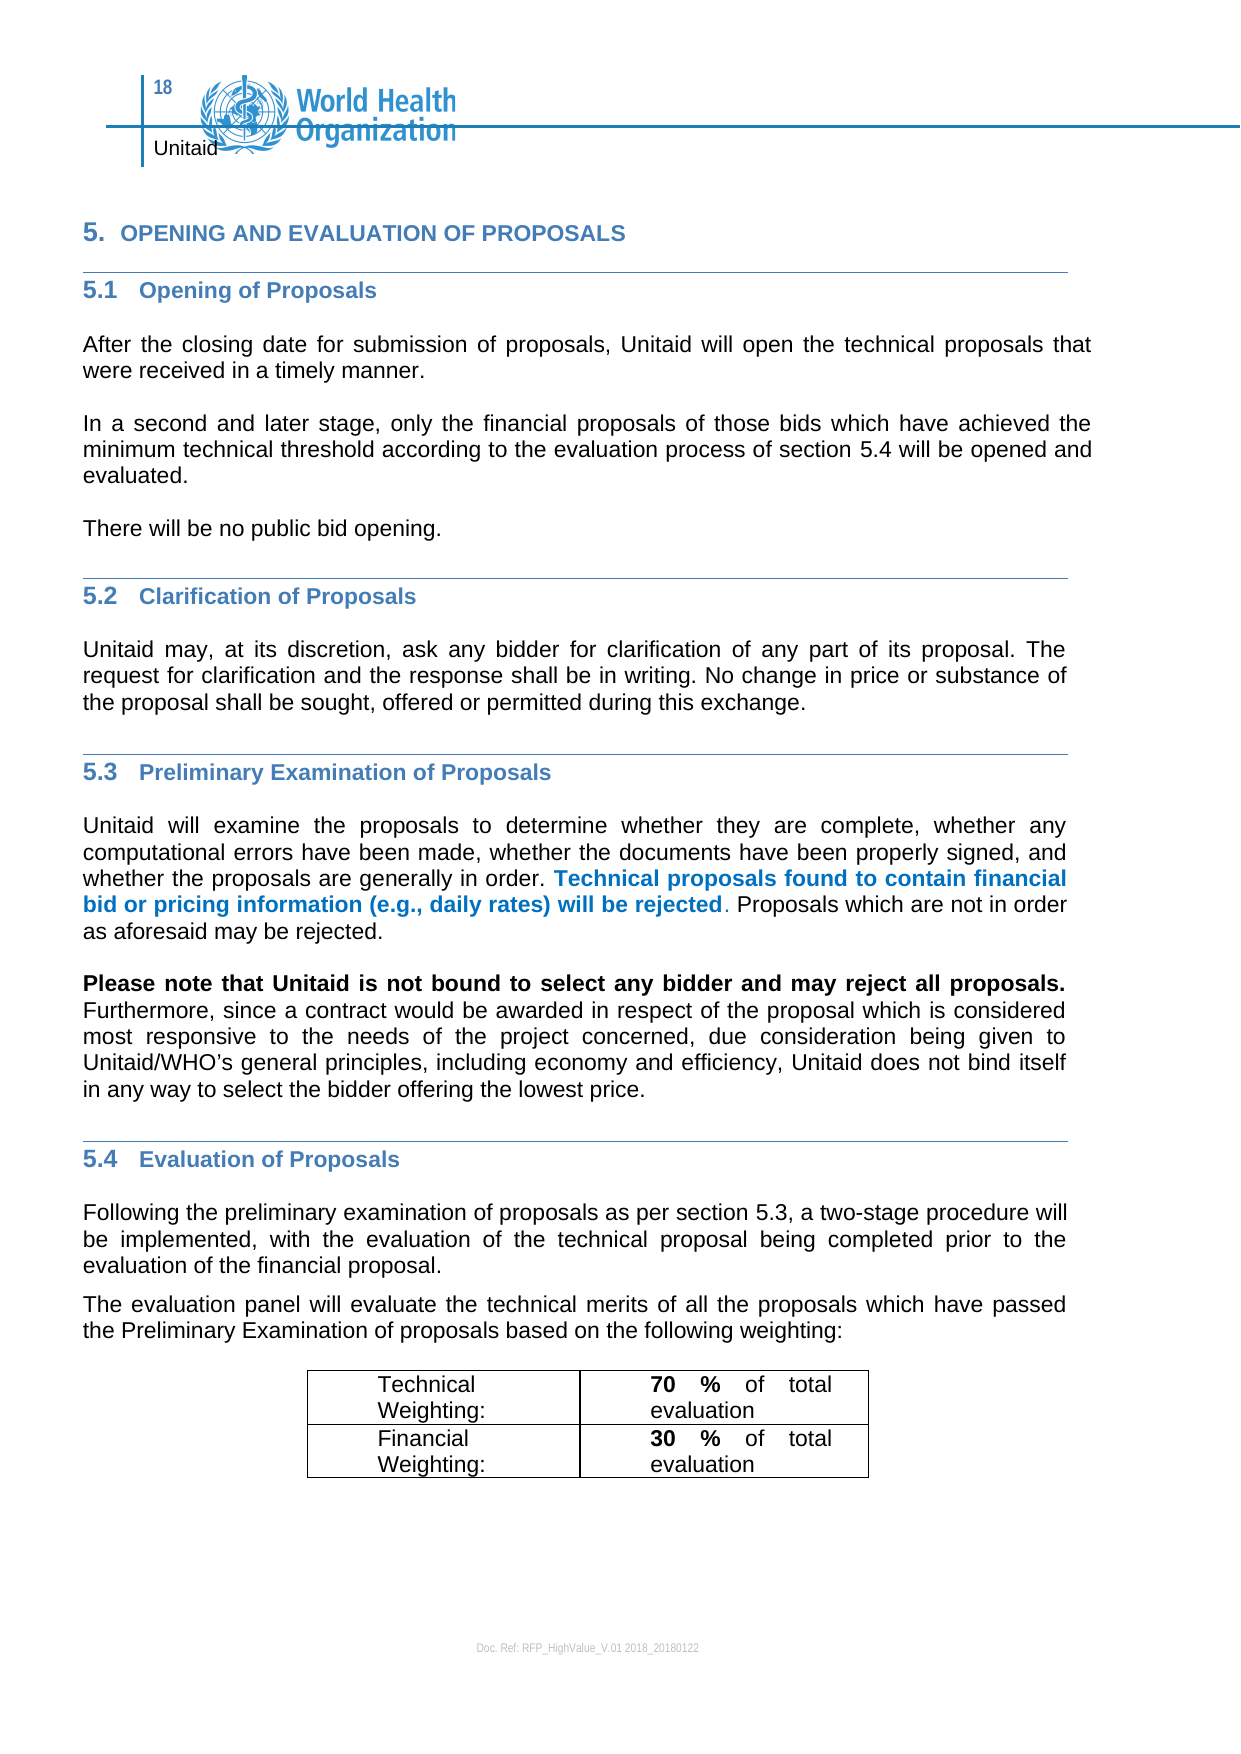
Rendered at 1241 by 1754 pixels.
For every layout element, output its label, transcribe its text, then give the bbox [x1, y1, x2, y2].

text Following the preliminary examination of proposals as per section 5.3, a two-stage procedure will be implemented, with the evaluation of the technical proposal being completed prior to the evaluation of the financial proposal. [83, 1199, 1068, 1278]
text Unitaid may, at its discretion, ask any bidder for clarification of any part of its proposal. The request for clarification and the response shall be in writing. No change in price or substance of the proposal shall be sought, offered or permitted during this exchange. [83, 636, 1068, 715]
picture [200, 128, 456, 154]
text Unitaid will examine the proposals to determine whether they are complete, whether any computational errors have been made, whether the documents have been properly signed, and whether the proposals are generally in order. Technical proposals found to contain financial bid or pricing information (e.g., daily rates) will be rejected. Proposals which are not in order as aforesaid may be rejected. [83, 812, 1068, 944]
subtitle Opening of Proposals [83, 273, 1068, 304]
text Please note that Unitaid is not bound to select any bidder and may reject all proposals. Furthermore, since a contract would be awarded in respect of the proposal which is considered most responsive to the needs of the project concerned, due consideration being given to Unitaid/WHO’s general principles, including economy and efficiency, Unitaid does not bind itself in any way to select the bidder offering the lowest price. [83, 970, 1068, 1102]
text The evaluation panel will evaluate the technical merits of all the proposals which have passed the Preliminary Examination of proposals based on the following weighting: [83, 1291, 1068, 1343]
text After the closing date for submission of proposals, Unitaid will open the technical proposals that were received in a timely manner. [83, 331, 1092, 383]
table_header Technical Weighting: [308, 1371, 579, 1423]
table_cell 30 % of total evaluation [581, 1425, 868, 1477]
picture [200, 75, 456, 125]
table_header 70 % of total evaluation [581, 1371, 868, 1423]
subtitle Clarification of Proposals [83, 579, 1068, 610]
text In a second and later stage, only the financial proposals of those bids which have achieved the minimum technical threshold according to the evaluation process of section 5.4 will be opened and evaluated. [83, 409, 1092, 489]
table_cell Financial Weighting: [308, 1425, 579, 1477]
subtitle Opening And Evaluation Of Proposals [83, 216, 1092, 247]
subtitle Evaluation of Proposals [83, 1142, 1068, 1173]
subtitle Preliminary Examination of Proposals [83, 755, 1068, 786]
text There will be no public bid opening. [83, 515, 1092, 541]
